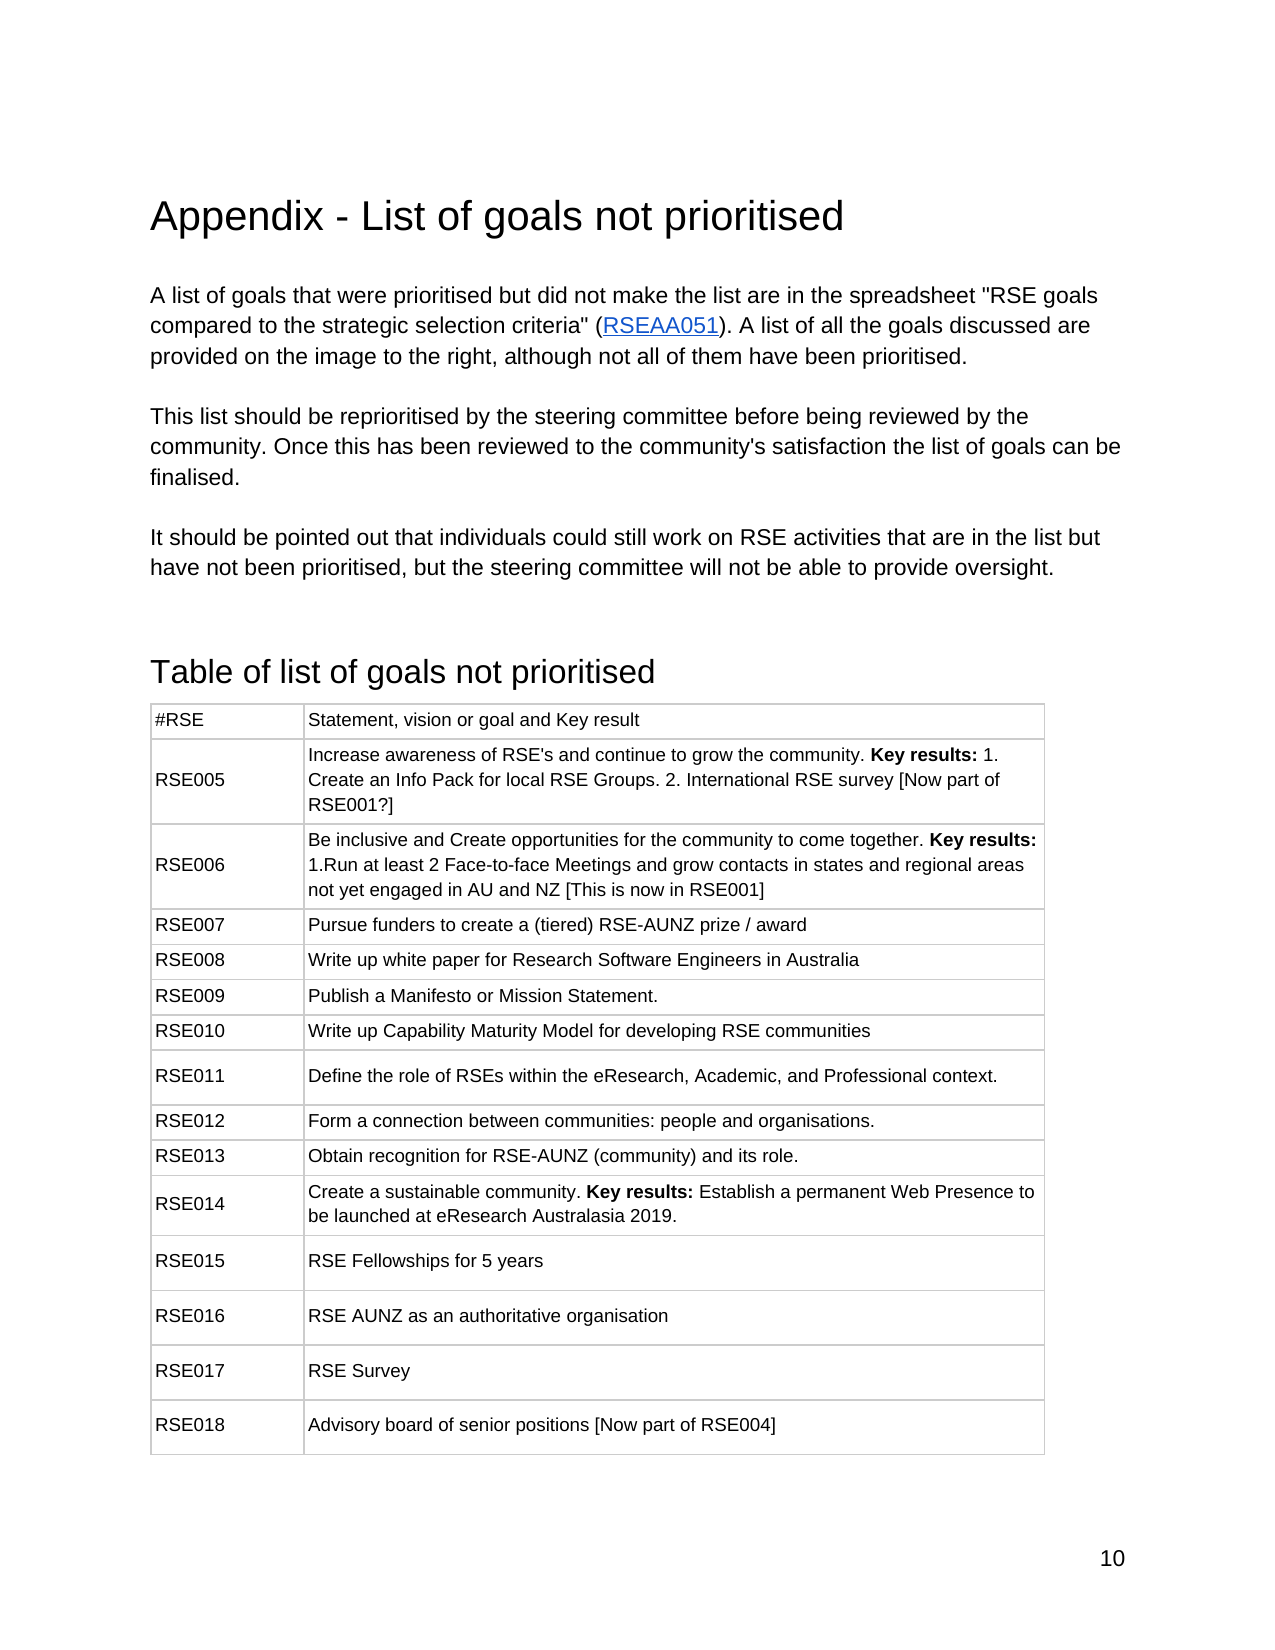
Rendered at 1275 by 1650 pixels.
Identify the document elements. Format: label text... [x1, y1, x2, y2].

table_cell RSE014 [152, 1176, 303, 1235]
text It should be pointed out that individuals could still work on RSE activities that are in the list but have not been prioritised, but the steering committee will not be able to provide oversight. [150, 524, 1125, 581]
table_cell Increase awareness of RSE's and continue to grow the community. Key results: 1. Create an Info Pack for local RSE Groups. 2. International RSE survey [Now part of RSE001?] [305, 740, 1044, 823]
table_cell RSE Fellowships for 5 years [305, 1236, 1044, 1289]
text A list of goals that were prioritised but did not make the list are in the spreadsheet "RSE goals compared to the strategic selection criteria" (RSEAA051). A list of all the goals discussed are provided on the image to the right, although not all of them have been prioritised. [150, 282, 1125, 369]
table_cell RSE Survey [305, 1346, 1044, 1399]
table_cell RSE006 [152, 825, 303, 908]
table_cell RSE015 [152, 1236, 303, 1289]
table_cell Define the role of RSEs within the eResearch, Academic, and Professional context. [305, 1051, 1044, 1104]
table_cell RSE AUNZ as an authoritative organisation [305, 1291, 1044, 1344]
table_cell RSE012 [152, 1106, 303, 1139]
table_cell Obtain recognition for RSE-AUNZ (community) and its role. [305, 1141, 1044, 1175]
table_cell RSE011 [152, 1051, 303, 1104]
table_cell Publish a Manifesto or Mission Statement. [305, 980, 1044, 1014]
table_cell Advisory board of senior positions [Now part of RSE004] [305, 1401, 1044, 1453]
table_cell Form a connection between communities: people and organisations. [305, 1106, 1044, 1139]
table_cell RSE005 [152, 740, 303, 823]
table_cell RSE008 [152, 945, 303, 979]
table_cell RSE009 [152, 980, 303, 1014]
table_cell RSE010 [152, 1016, 303, 1049]
subtitle Appendix - List of goals not prioritised [150, 192, 1125, 239]
subtitle Table of list of goals not prioritised [150, 652, 1125, 691]
table_cell Pursue funders to create a (tiered) RSE-AUNZ prize / award [305, 910, 1044, 943]
table_cell Be inclusive and Create opportunities for the community to come together. Key results: 1.Run at least 2 Face-to-face Meetings and grow contacts in states and regional areas not yet engaged in AU and NZ [This is now in RSE001] [305, 825, 1044, 908]
table_cell RSE018 [152, 1401, 303, 1453]
table_header Statement, vision or goal and Key result [305, 705, 1044, 738]
table_cell Write up Capability Maturity Model for developing RSE communities [305, 1016, 1044, 1049]
table_cell Create a sustainable community. Key results: Establish a permanent Web Presence to be launched at eResearch Australasia 2019. [305, 1176, 1044, 1235]
table_header #RSE [152, 705, 303, 738]
table_cell RSE007 [152, 910, 303, 943]
table_cell RSE013 [152, 1141, 303, 1175]
table_cell RSE016 [152, 1291, 303, 1344]
table_cell RSE017 [152, 1346, 303, 1399]
table_cell Write up white paper for Research Software Engineers in Australia [305, 945, 1044, 979]
text This list should be reprioritised by the steering committee before being reviewed by the community. Once this has been reviewed to the community's satisfaction the list of goals can be finalised. [150, 403, 1125, 490]
